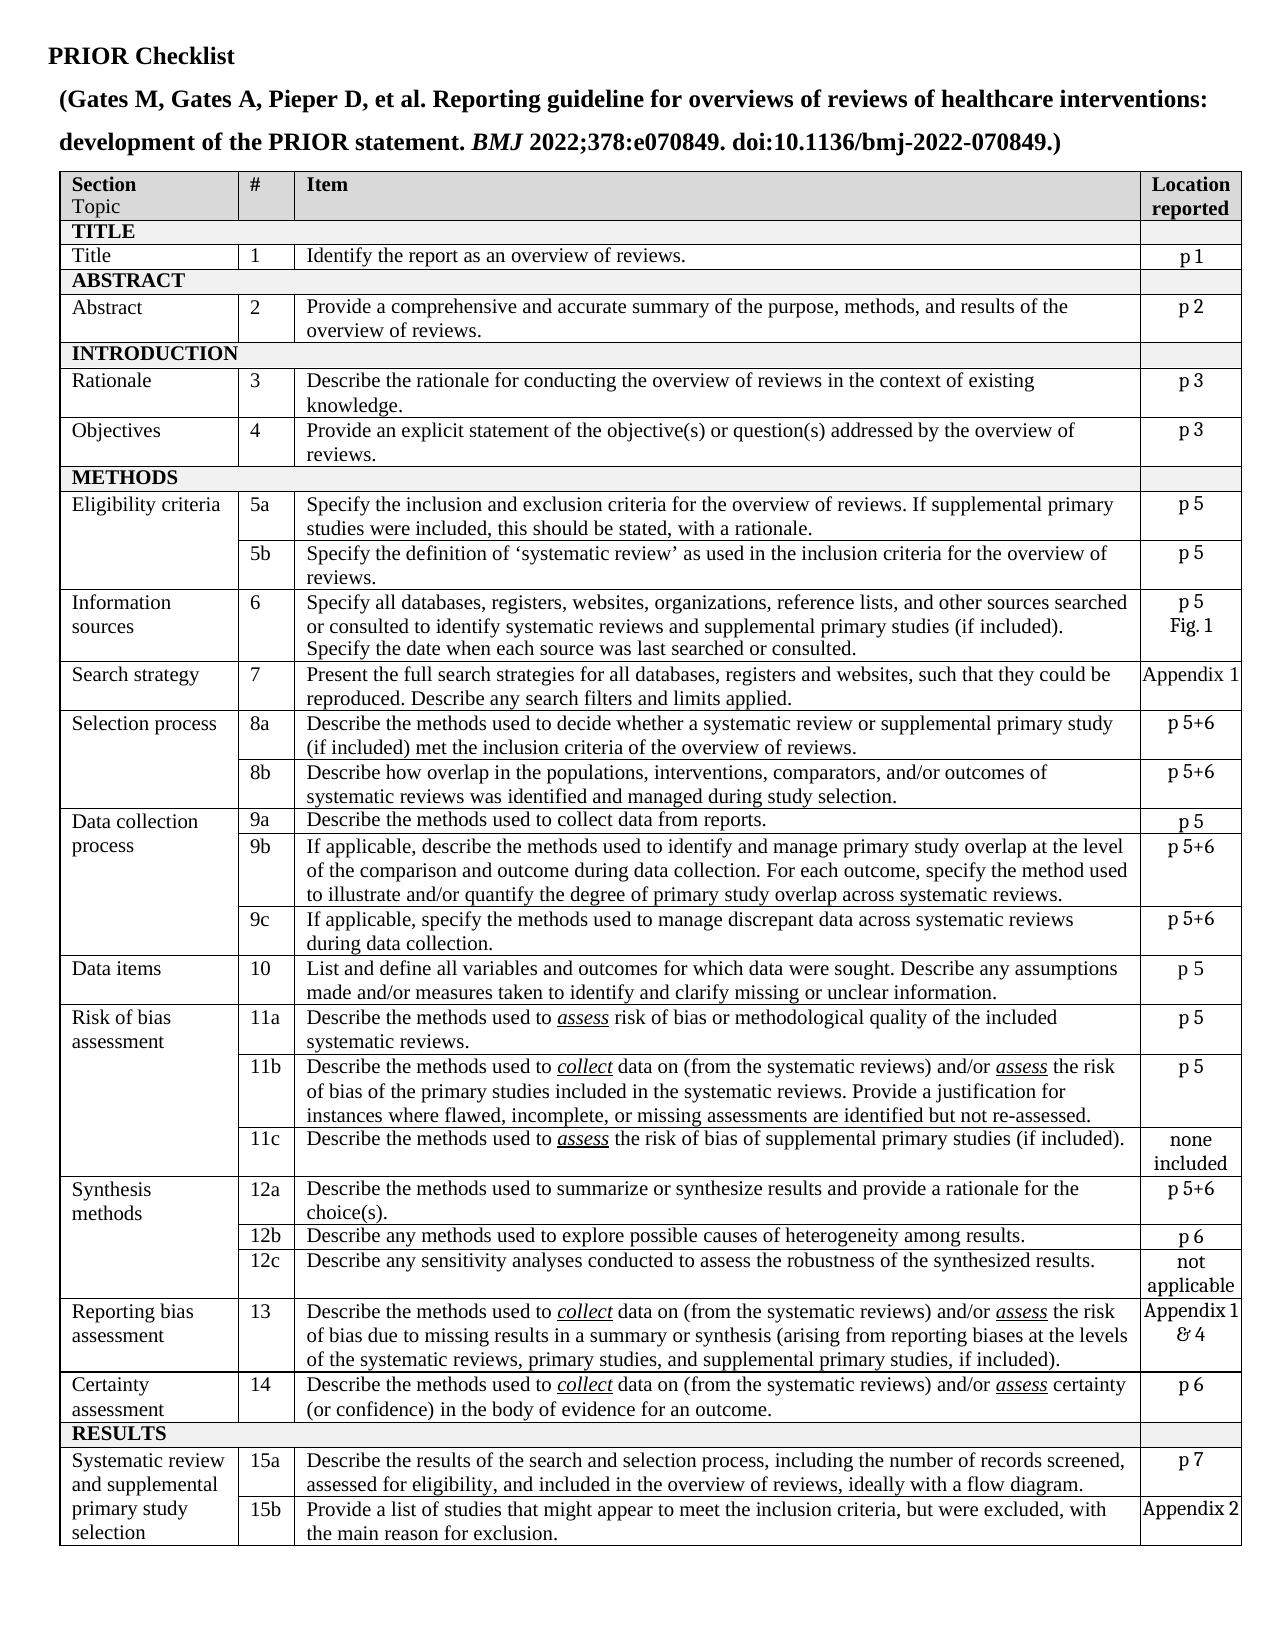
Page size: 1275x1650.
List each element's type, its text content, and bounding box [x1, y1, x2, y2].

table_cell Describe the results of the search and selection process, including the number of records screened, assessed for eligibility, and included in the overview of reviews, ideally with a flow diagram. [295, 1448, 1140, 1496]
table_header Item [295, 172, 1140, 220]
table_cell p 5+6 [1141, 711, 1241, 759]
table_cell 11a [239, 1005, 294, 1053]
table_cell Search strategy [61, 662, 238, 710]
table_cell Specify all databases, registers, websites, organizations, reference lists, and other sources searched or consulted to identify systematic reviews and supplemental primary studies (if included). Specify the date when each source was last searched or consulted. [295, 590, 1140, 661]
table_cell 2 [239, 295, 294, 342]
table_cell p 5 [1141, 809, 1241, 833]
table_cell Provide a list of studies that might appear to meet the inclusion criteria, but were excluded, with the main reason for exclusion. [295, 1497, 1140, 1545]
table_cell Appendix 2 [1141, 1497, 1241, 1545]
table_cell Describe how overlap in the populations, interventions, comparators, and/or outcomes of systematic reviews was identified and managed during study selection. [295, 760, 1140, 808]
table_cell Describe the rationale for conducting the overview of reviews in the context of existing knowledge. [295, 369, 1140, 417]
table_cell none included [1141, 1128, 1241, 1176]
table_cell 1 [239, 245, 294, 269]
table_cell 5a [239, 492, 294, 540]
table_cell METHODS [61, 467, 1140, 491]
table_cell Systematic review and supplemental primary study selection [61, 1448, 238, 1545]
table_cell Risk of bias assessment [61, 1005, 238, 1176]
table_cell p 5 [1141, 1005, 1241, 1053]
table_cell p 6 [1141, 1225, 1241, 1249]
table_cell p 5 [1141, 956, 1241, 1004]
table_cell Provide a comprehensive and accurate summary of the purpose, methods, and results of the overview of reviews. [295, 295, 1140, 342]
table_cell not applicable [1141, 1250, 1241, 1298]
table_cell TITLE [61, 221, 1140, 244]
table_cell Appendix 1 & 4 [1141, 1299, 1241, 1371]
table_cell 10 [239, 956, 294, 1004]
table_cell Describe the methods used to summarize or synthesize results and provide a rationale for the choice(s). [295, 1177, 1140, 1224]
table_cell 8b [239, 760, 294, 808]
table_cell p 6 [1141, 1373, 1241, 1422]
table_cell 15a [239, 1448, 294, 1496]
text PRIOR Checklist [48, 41, 1252, 70]
table_cell Selection process [61, 711, 238, 808]
table_cell 13 [239, 1299, 294, 1371]
table_cell Objectives [61, 418, 238, 466]
table_cell Appendix 1 [1141, 662, 1241, 710]
table_cell [1141, 467, 1241, 491]
table_cell RESULTS [61, 1423, 1140, 1447]
table_cell Identify the report as an overview of reviews. [295, 245, 1140, 269]
table_cell Title [61, 245, 238, 269]
table_cell Describe the methods used to collect data from reports. [295, 809, 1140, 833]
table_cell 6 [239, 590, 294, 661]
table_cell p 3 [1141, 418, 1241, 466]
table_cell ABSTRACT [61, 270, 1140, 294]
table_cell Information sources [61, 590, 238, 661]
table_cell Certainty assessment [61, 1373, 238, 1422]
table_cell List and define all variables and outcomes for which data were sought. Describe any assumptions made and/or measures taken to identify and clarify missing or unclear information. [295, 956, 1140, 1004]
table_cell Eligibility criteria [61, 492, 238, 589]
table_cell Describe the methods used to decide whether a systematic review or supplemental primary study (if included) met the inclusion criteria of the overview of reviews. [295, 711, 1140, 759]
table_cell 12a [239, 1177, 294, 1224]
table_cell 3 [239, 369, 294, 417]
table_cell p 5+6 [1141, 834, 1241, 906]
table_cell 4 [239, 418, 294, 466]
text (Gates M, Gates A, Pieper D, et al. Reporting guideline for overviews of reviews of healthcare interventions: development of the PRIOR statement. BMJ 2022;378:e070849. doi:10.1136/bmj-2022-070849.) [59, 84, 1211, 156]
table_cell Describe the methods used to collect data on (from the systematic reviews) and/or assess the risk of bias due to missing results in a summary or synthesis (arising from reporting biases at the levels of the systematic reviews, primary studies, and supplemental primary studies, if included). [295, 1299, 1140, 1371]
table_cell Specify the definition of ‘systematic review’ as used in the inclusion criteria for the overview of reviews. [295, 541, 1140, 589]
table_cell Synthesis methods [61, 1177, 238, 1298]
table_cell [1141, 221, 1241, 244]
table_cell If applicable, specify the methods used to manage discrepant data across systematic reviews during data collection. [295, 907, 1140, 955]
table_cell p 5 [1141, 492, 1241, 540]
table_header Section Topic [61, 172, 238, 220]
table_cell Describe any methods used to explore possible causes of heterogeneity among results. [295, 1225, 1140, 1249]
table_cell Describe any sensitivity analyses conducted to assess the robustness of the synthesized results. [295, 1250, 1140, 1298]
table_cell p 5+6 [1141, 760, 1241, 808]
table_cell [1141, 270, 1241, 294]
table_cell [1141, 1423, 1241, 1447]
table_cell Provide an explicit statement of the objective(s) or question(s) addressed by the overview of reviews. [295, 418, 1140, 466]
table_cell p 5 Fig. 1 [1141, 590, 1241, 661]
table_cell Describe the methods used to assess the risk of bias of supplemental primary studies (if included). [295, 1128, 1140, 1176]
table_cell Describe the methods used to collect data on (from the systematic reviews) and/or assess certainty (or confidence) in the body of evidence for an outcome. [295, 1373, 1140, 1422]
table_cell INTRODUCTION [61, 343, 1140, 367]
table_cell Data collection process [61, 809, 238, 955]
table_cell p 7 [1141, 1448, 1241, 1496]
table_cell p 5 [1141, 1055, 1241, 1127]
table_header # [239, 172, 294, 220]
table_cell 8a [239, 711, 294, 759]
table_cell If applicable, describe the methods used to identify and manage primary study overlap at the level of the comparison and outcome during data collection. For each outcome, specify the method used to illustrate and/or quantify the degree of primary study overlap across systematic reviews. [295, 834, 1140, 906]
table_cell Describe the methods used to assess risk of bias or methodological quality of the included systematic reviews. [295, 1005, 1140, 1053]
table_cell p 5+6 [1141, 1177, 1241, 1224]
table_cell Abstract [61, 295, 238, 342]
table_cell 7 [239, 662, 294, 710]
table_cell 9b [239, 834, 294, 906]
table_cell 11c [239, 1128, 294, 1176]
table_cell Data items [61, 956, 238, 1004]
table_cell 14 [239, 1373, 294, 1422]
table_cell [1141, 343, 1241, 367]
table_cell p 1 [1141, 245, 1241, 269]
table_cell p 2 [1141, 295, 1241, 342]
table_cell Describe the methods used to collect data on (from the systematic reviews) and/or assess the risk of bias of the primary studies included in the systematic reviews. Provide a justification for instances where flawed, incomplete, or missing assessments are identified but not re-assessed. [295, 1055, 1140, 1127]
table_cell Rationale [61, 369, 238, 417]
table_cell 12b [239, 1225, 294, 1249]
table_cell Specify the inclusion and exclusion criteria for the overview of reviews. If supplemental primary studies were included, this should be stated, with a rationale. [295, 492, 1140, 540]
table_cell p 3 [1141, 369, 1241, 417]
table_cell 5b [239, 541, 294, 589]
table_cell Present the full search strategies for all databases, registers and websites, such that they could be reproduced. Describe any search filters and limits applied. [295, 662, 1140, 710]
table_cell p 5+6 [1141, 907, 1241, 955]
table_cell 9c [239, 907, 294, 955]
table_cell 11b [239, 1055, 294, 1127]
table_cell 12c [239, 1250, 294, 1298]
table_cell p 5 [1141, 541, 1241, 589]
table_header Location reported [1141, 172, 1241, 220]
table_cell 9a [239, 809, 294, 833]
table_cell Reporting bias assessment [61, 1299, 238, 1371]
table_cell 15b [239, 1497, 294, 1545]
